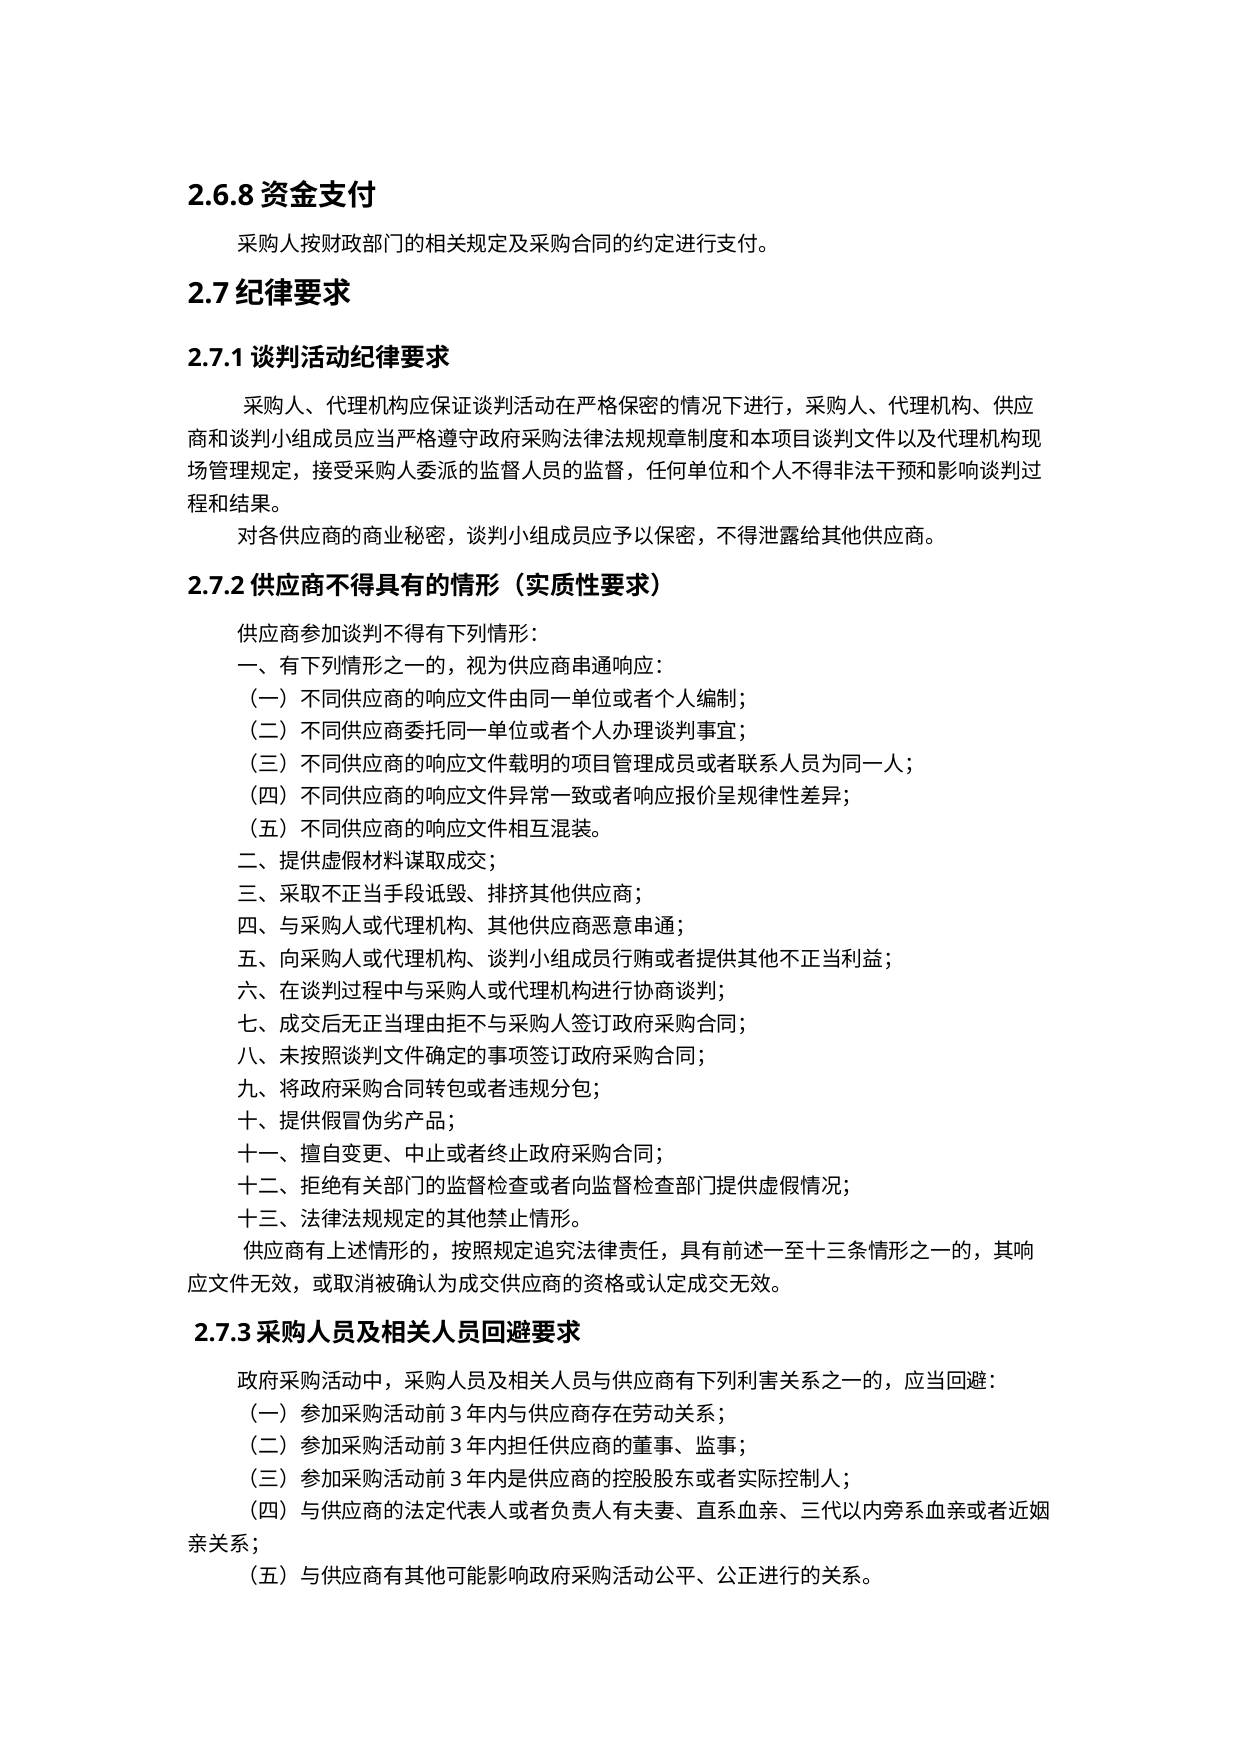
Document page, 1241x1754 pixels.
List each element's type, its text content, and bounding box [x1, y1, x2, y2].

text （二）不同供应商委托同一单位或者个人办理谈判事宜； [187, 714, 1053, 747]
text 十二、拒绝有关部门的监督检查或者向监督检查部门提供虚假情况； [187, 1169, 1053, 1202]
text 2.7.1谈判活动纪律要求 [187, 324, 1053, 389]
text （四）不同供应商的响应文件异常一致或者响应报价呈规律性差异； [187, 779, 1053, 812]
text 十一、擅自变更、中止或者终止政府采购合同； [187, 1137, 1053, 1169]
text 2.7纪律要求 [187, 259, 1053, 324]
text 对各供应商的商业秘密，谈判小组成员应予以保密，不得泄露给其他供应商。 [187, 519, 1053, 552]
text （四）与供应商的法定代表人或者负责人有夫妻、直系血亲、三代以内旁系血亲或者近姻亲关系； [187, 1494, 1053, 1559]
text 二、提供虚假材料谋取成交； [187, 844, 1053, 877]
text 2.6.8资金支付 [187, 162, 1053, 227]
text 十三、法律法规规定的其他禁止情形。 [187, 1202, 1053, 1234]
text （二）参加采购活动前3年内担任供应商的董事、监事； [187, 1429, 1053, 1462]
text （三）参加采购活动前3年内是供应商的控股股东或者实际控制人； [187, 1462, 1053, 1494]
text 十、提供假冒伪劣产品； [187, 1104, 1053, 1137]
text 2.7.2供应商不得具有的情形（实质性要求） [187, 552, 1053, 617]
text （五）与供应商有其他可能影响政府采购活动公平、公正进行的关系。 [187, 1559, 1053, 1592]
text （一）参加采购活动前3年内与供应商存在劳动关系； [187, 1397, 1053, 1429]
text 七、成交后无正当理由拒不与采购人签订政府采购合同； [187, 1007, 1053, 1039]
text （三）不同供应商的响应文件载明的项目管理成员或者联系人员为同一人； [187, 747, 1053, 779]
text 采购人、代理机构应保证谈判活动在严格保密的情况下进行，采购人、代理机构、供应商和谈判小组成员应当严格遵守政府采购法律法规规章制度和本项目谈判文件以及代理机构现场管理规定，接受采购人委派的监督人员的监督，任何单位和个人不得非法干预和影响谈判过程和结果。 [187, 389, 1053, 519]
text 九、将政府采购合同转包或者违规分包； [187, 1072, 1053, 1104]
text 供应商有上述情形的，按照规定追究法律责任，具有前述一至十三条情形之一的，其响应文件无效，或取消被确认为成交供应商的资格或认定成交无效。 [187, 1234, 1053, 1299]
text 供应商参加谈判不得有下列情形： [187, 617, 1053, 649]
text 政府采购活动中，采购人员及相关人员与供应商有下列利害关系之一的，应当回避： [187, 1364, 1053, 1397]
text 一、有下列情形之一的，视为供应商串通响应： [187, 649, 1053, 682]
text 三、采取不正当手段诋毁、排挤其他供应商； [187, 877, 1053, 909]
text 2.7.3采购人员及相关人员回避要求 [187, 1299, 1053, 1364]
text 六、在谈判过程中与采购人或代理机构进行协商谈判； [187, 974, 1053, 1007]
text （一）不同供应商的响应文件由同一单位或者个人编制； [187, 682, 1053, 714]
text 五、向采购人或代理机构、谈判小组成员行贿或者提供其他不正当利益； [187, 942, 1053, 974]
text 采购人按财政部门的相关规定及采购合同的约定进行支付。 [187, 227, 1053, 259]
text 四、与采购人或代理机构、其他供应商恶意串通； [187, 909, 1053, 942]
text 八、未按照谈判文件确定的事项签订政府采购合同； [187, 1039, 1053, 1072]
text （五）不同供应商的响应文件相互混装。 [187, 812, 1053, 844]
